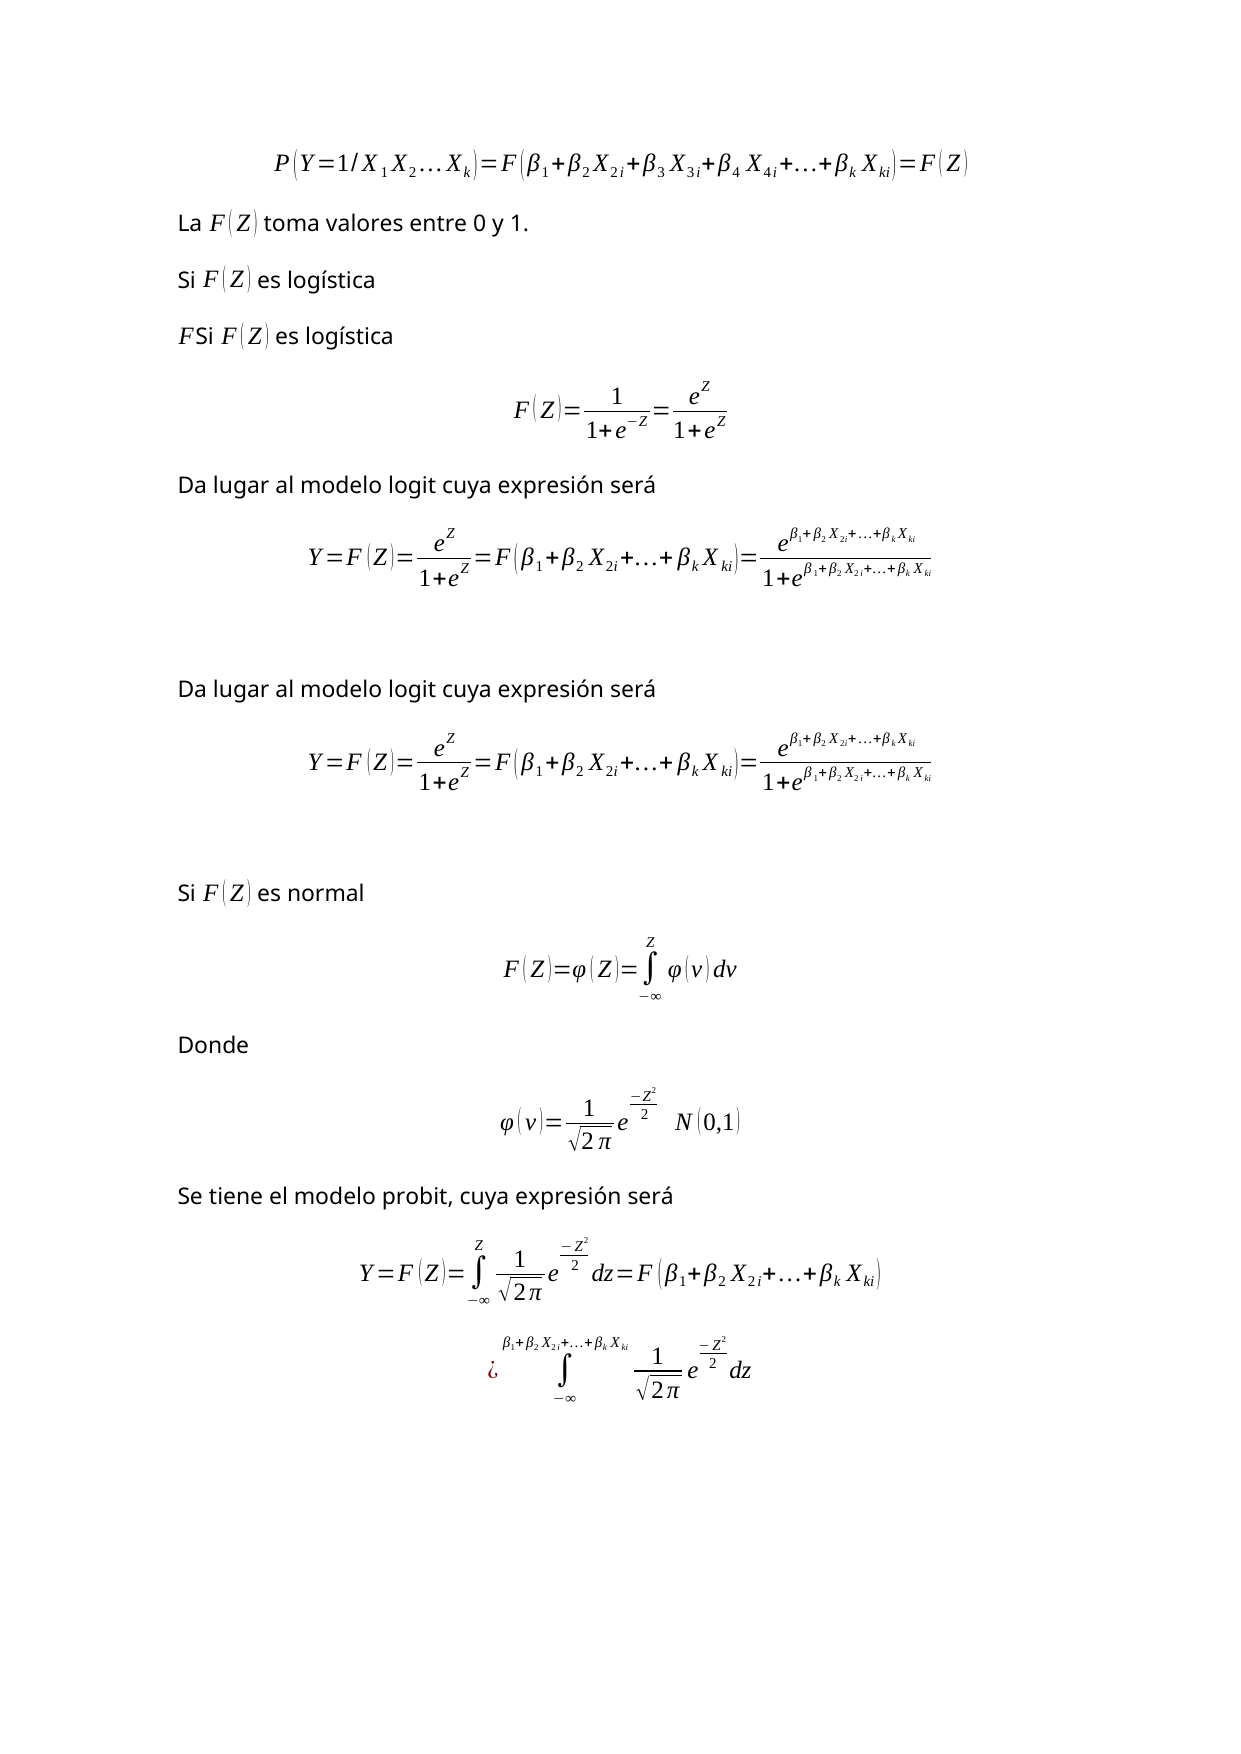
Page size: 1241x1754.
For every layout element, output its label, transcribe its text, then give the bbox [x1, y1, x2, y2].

text Si es logística [177, 320, 1063, 353]
text La toma valores entre 0 y 1. [177, 207, 1063, 239]
text Da lugar al modelo logit cuya expresión será [177, 673, 1063, 704]
text Donde [177, 1029, 1063, 1061]
text Se tiene el modelo probit, cuya expresión será [177, 1180, 1063, 1211]
text Da lugar al modelo logit cuya expresión será [177, 469, 1063, 500]
text Si es logística [177, 264, 1063, 295]
text Si es normal [177, 877, 1063, 909]
